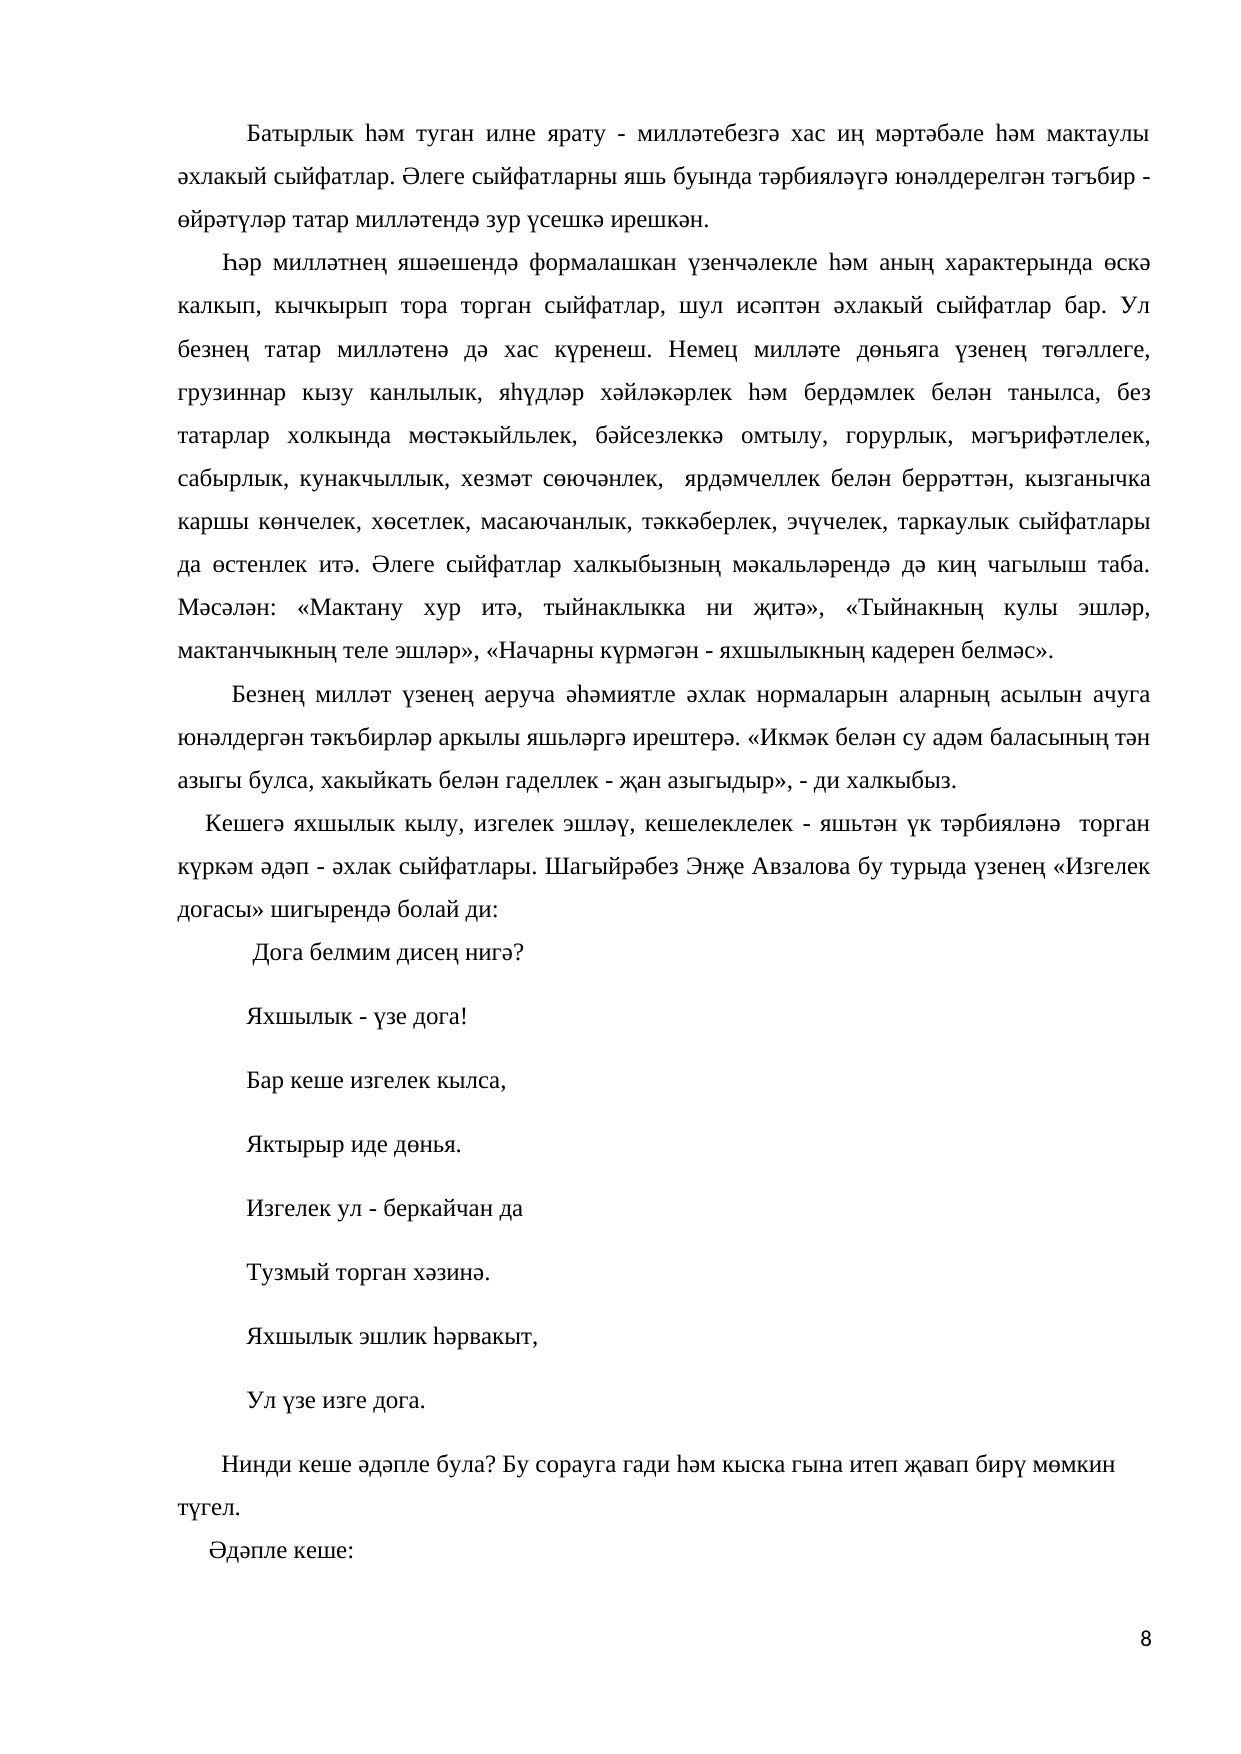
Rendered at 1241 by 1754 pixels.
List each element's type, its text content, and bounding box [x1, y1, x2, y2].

text Яхшылык - үзе дога! [177, 1001, 1152, 1030]
text Безнең милләт үзенең аеруча әһәмиятле әхлак нормаларын аларның асылын ачуга юнәлдергән тәкъбирләр аркылы яшьләргә ирештерә. «Икмәк белән су адәм баласының тән азыгы булса, хакыйкать белән гаделлек - җан азыгыдыр», - ди халкыбыз. [177, 679, 1152, 794]
text Дога белмим дисең нигә? [177, 937, 1152, 966]
text Ул үзе изге дога. [177, 1385, 1152, 1414]
text Кешегә яхшылык кылу, изгелек эшләү, кешелеклелек - яшьтән үк тәрбияләнә торган күркәм әдәп - әхлак сыйфатлары. Шагыйрәбез Энҗе Авзалова бу турыда үзенең «Изгелек догасы» шигырендә болай ди: [177, 808, 1152, 923]
text Әдәпле кеше: [177, 1535, 1152, 1564]
text Батырлык һәм туган илне ярату - милләтебезгә хас иң мәртәбәле һәм мактаулы әхлакый сыйфатлар. Әлеге сыйфатларны яшь буында тәрбияләүгә юнәлдерелгән тәгъбир -өйрәтүләр татар милләтендә зур үсешкә ирешкән. [177, 118, 1152, 233]
text Яктырыр иде дөнья. [177, 1129, 1152, 1158]
text Бар кеше изгелек кылса, [177, 1065, 1152, 1094]
text Изгелек ул - беркайчан да [177, 1193, 1152, 1222]
text Һәр милләтнең яшәешендә формалашкан үзенчәлекле һәм аның характерында өскә калкып, кычкырып тора торган сыйфатлар, шул исәптән әхлакый сыйфатлар бар. Ул безнең татар милләтенә дә хас күренеш. Немец милләте дөньяга үзенең төгәллеге, грузиннар кызу канлылык, яһүдләр хәйләкәрлек һәм бердәмлек белән танылса, без татарлар холкында мөстәкыйльлек, бәйсезлеккә омтылу, горурлык, мәгърифәтлелек, сабырлык, кунакчыллык, хезмәт сөючәнлек, ярдәмчеллек белән беррәттән, кызганычка каршы көнчелек, хөсетлек, масаючанлык, тәккәберлек, эчүчелек, таркаулык сыйфатлары да өстенлек итә. Әлеге сыйфатлар халкыбызның мәкальләрендә дә киң чагылыш таба. Мәсәлән: «Мактану хур итә, тыйнаклыкка ни җитә», «Тыйнакның кулы эшләр, мактанчыкның теле эшләр», «Начарны күрмәгән - яхшылыкның кадерен белмәс». [177, 247, 1152, 664]
text Яхшылык эшлик һәрвакыт, [177, 1321, 1152, 1350]
text Тузмый торган хәзинә. [177, 1257, 1152, 1286]
text Нинди кеше әдәпле була? Бу сорауга гади һәм кыска гына итеп җавап бирү мөмкин түгел. [177, 1449, 1152, 1521]
